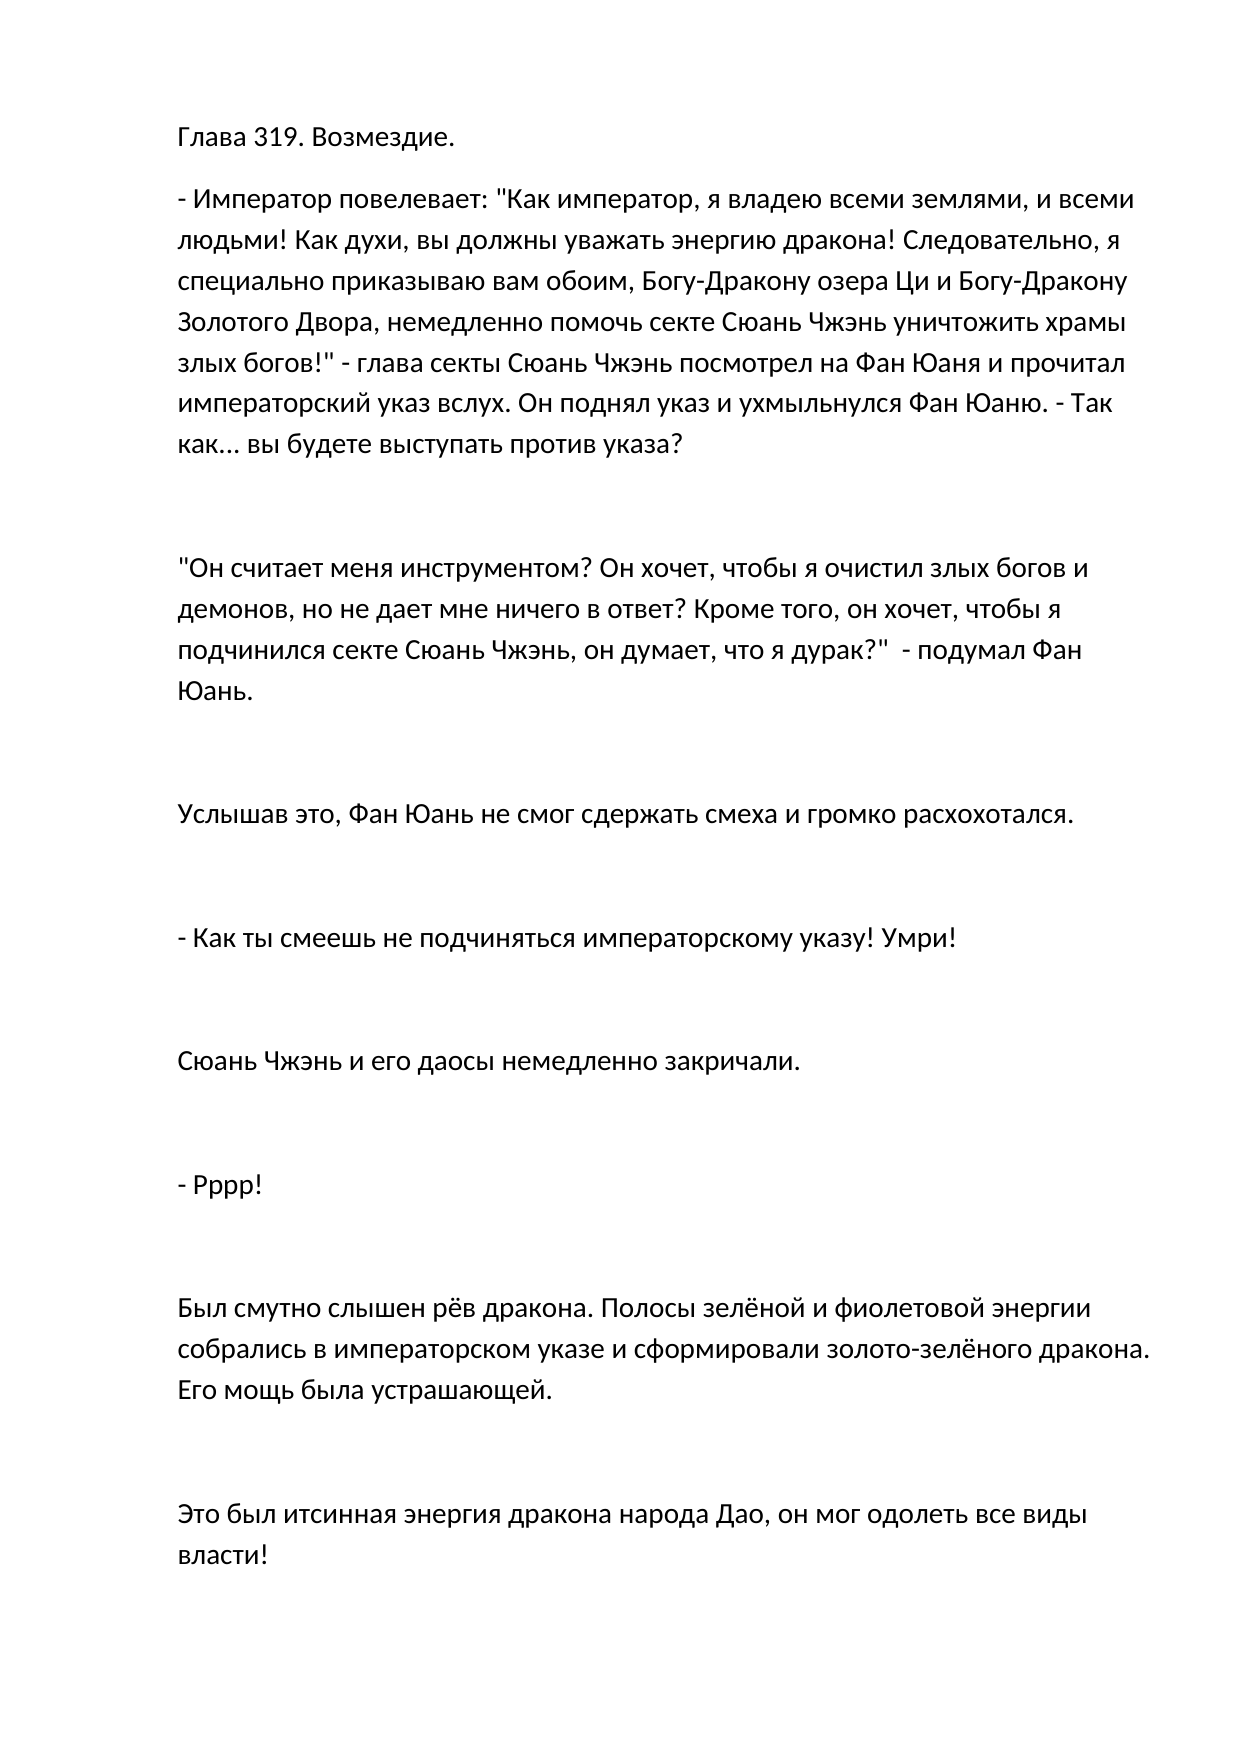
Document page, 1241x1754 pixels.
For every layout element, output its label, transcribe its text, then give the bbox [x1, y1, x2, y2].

text - Как ты смеешь не подчиняться императорскому указу! Умри! [177, 919, 1152, 954]
text - Император повелевает: "Как император, я владею всеми землями, и всеми людьми! Как духи, вы должны уважать энергию дракона! Следовательно, я специально приказываю вам обоим, Богу-Дракону озера Ци и Богу-Дракону Золотого Двора, немедленно помочь секте Сюань Чжэнь уничтожить храмы злых богов!" - глава секты Сюань Чжэнь посмотрел на Фан Юаня и прочитал императорский указ вслух. Он поднял указ и ухмыльнулся Фан Юаню. - Так как... вы будете выступать против указа? [177, 180, 1152, 461]
text Глава 319. Возмездие. [177, 118, 1152, 154]
text - Рррр! [177, 1166, 1152, 1202]
text Был смутно слышен рёв дракона. Полосы зелёной и фиолетовой энергии собрались в императорском указе и сформировали золото-зелёного дракона. Его мощь была устрашающей. [177, 1289, 1152, 1407]
text Сюань Чжэнь и его даосы немедленно закричали. [177, 1042, 1152, 1078]
text Услышав это, Фан Юань не смог сдержать смеха и громко расхохотался. [177, 795, 1152, 831]
text Это был итсинная энергия дракона народа Дао, он мог одолеть все виды власти! [177, 1495, 1152, 1572]
text "Он считает меня инструментом? Он хочет, чтобы я очистил злых богов и демонов, но не дает мне ничего в ответ? Кроме того, он хочет, чтобы я подчинился секте Сюань Чжэнь, он думает, что я дурак?" - подумал Фан Юань. [177, 549, 1152, 707]
